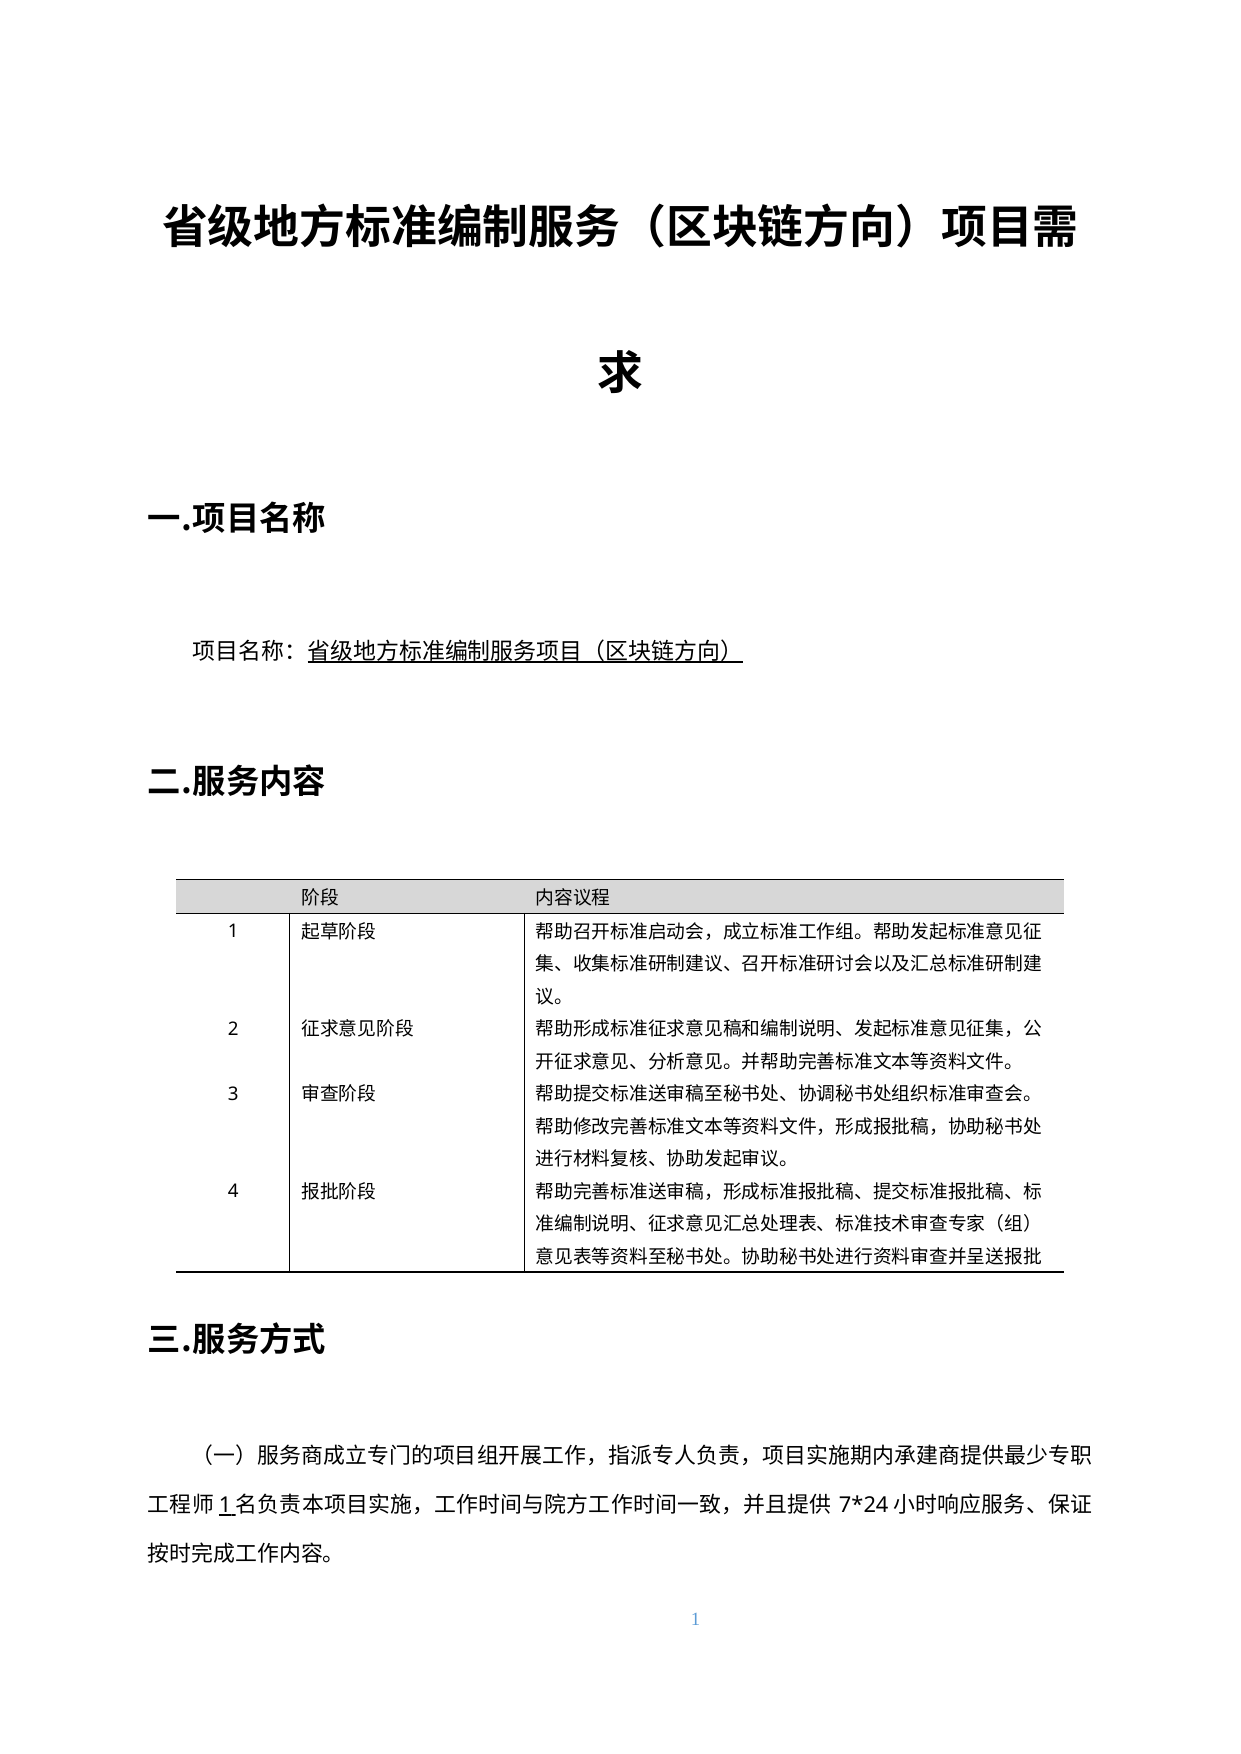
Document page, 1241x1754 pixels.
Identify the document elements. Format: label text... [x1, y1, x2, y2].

text 省级地方标准编制服务（区块链方向）项目需求 [148, 174, 1092, 418]
list 服务商成立专门的项目组开展工作，指派专人负责，项目实施期内承建商提供最少专职工程师1名负责本项目实施，工作时间与院方工作时间一致，并且提供7*24小时响应服务、保证按时完成工作内容。 [148, 1438, 1092, 1568]
table_cell 帮助形成标准征求意见稿和编制说明、发起标准意见征集，公开征求意见、分析意见。并帮助完善标准文本等资料文件。 [525, 1011, 1064, 1076]
subtitle 项目名称 [148, 484, 1092, 549]
table_cell 3 [176, 1076, 289, 1174]
table_cell 征求意见阶段 [290, 1011, 524, 1076]
table_cell 2 [176, 1011, 289, 1076]
table_cell 帮助完善标准送审稿，形成标准报批稿、提交标准报批稿、标准编制说明、征求意见汇总处理表、标准技术审查专家（组）意见表等资料至秘书处。协助秘书处进行资料审查并呈送报批 [525, 1174, 1064, 1271]
table_header [176, 880, 290, 913]
table_cell 帮助提交标准送审稿至秘书处、协调秘书处组织标准审查会。帮助修改完善标准文本等资料文件，形成报批稿，协助秘书处进行材料复核、协助发起审议。 [525, 1076, 1064, 1174]
table_cell 4 [176, 1174, 289, 1271]
table_cell 1 [176, 914, 289, 1011]
table_cell 帮助召开标准启动会，成立标准工作组。帮助发起标准意见征集、收集标准研制建议、召开标准研讨会以及汇总标准研制建议。 [525, 914, 1064, 1011]
subtitle 服务方式 [148, 1305, 1092, 1370]
table_cell 起草阶段 [290, 914, 524, 1011]
table_cell 报批阶段 [290, 1174, 524, 1271]
table_header 阶段 [290, 880, 524, 913]
subtitle 服务内容 [148, 746, 1092, 811]
text 项目名称：省级地方标准编制服务项目（区块链方向） [193, 617, 1092, 682]
table_header 内容议程 [524, 880, 1064, 913]
table_cell 审查阶段 [290, 1076, 524, 1174]
